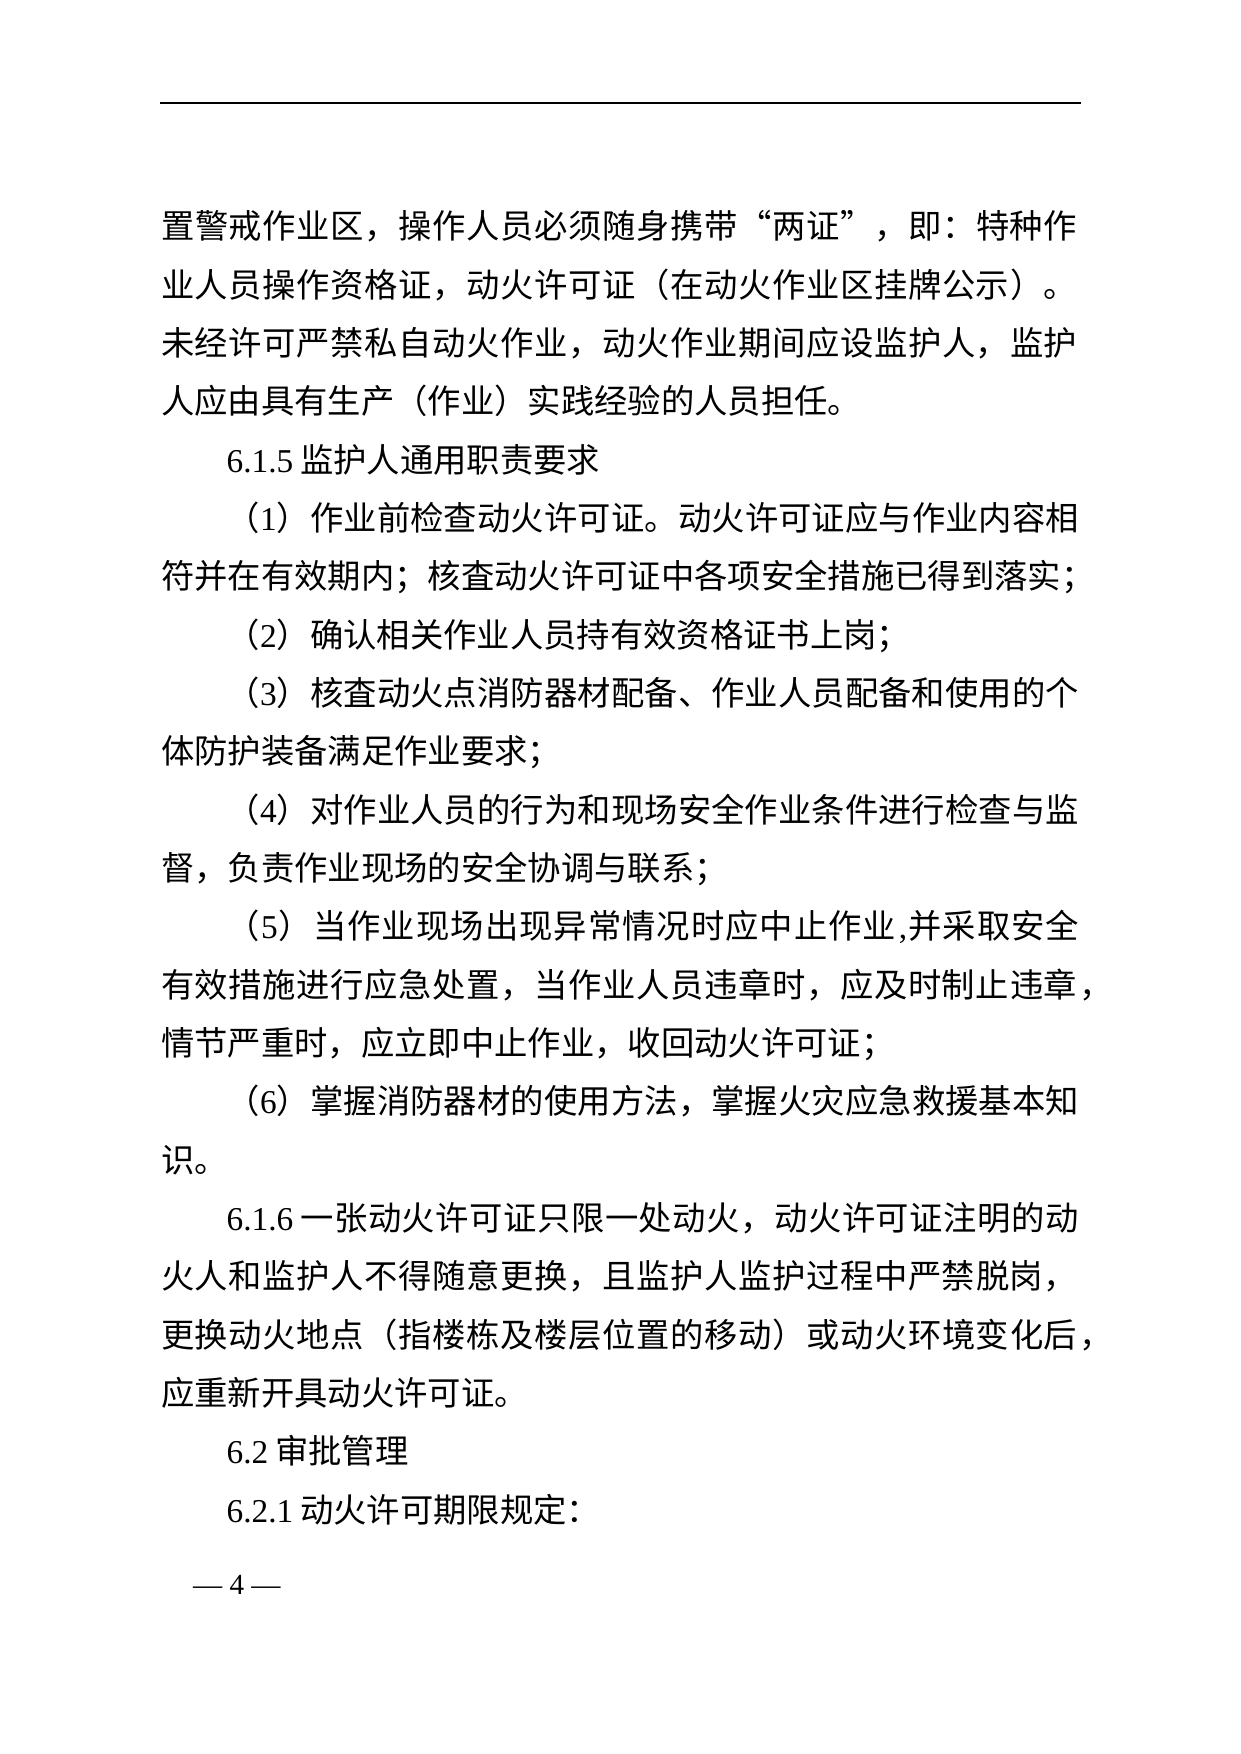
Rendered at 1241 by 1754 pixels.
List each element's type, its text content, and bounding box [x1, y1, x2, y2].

text （5）当作业现场出现异常情况时应中止作业,并采取安全有效措施进行应急处置，当作业人员违章时，应及时制止违章，情节严重时，应立即中止作业，收回动火许可证； [161, 892, 1079, 1067]
text （4）对作业人员的行为和现场安全作业条件进行检查与监督，负责作业现场的安全协调与联系； [161, 775, 1079, 892]
text 6.2.1动火许可期限规定： [161, 1475, 1079, 1534]
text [161, 192, 1079, 425]
text （1）作业前检查动火许可证。动火许可证应与作业内容相符并在有效期内；核査动火许可证中各项安全措施已得到落实； [161, 484, 1079, 600]
text 6.1.6一张动火许可证只限一处动火，动火许可证注明的动火人和监护人不得随意更换，且监护人监护过程中严禁脱岗，更换动火地点（指楼栋及楼层位置的移动）或动火环境变化后，应重新开具动火许可证。 [161, 1184, 1079, 1417]
text 6.1.5监护人通用职责要求 [161, 425, 1079, 484]
text （2）确认相关作业人员持有效资格证书上岗； [161, 600, 1079, 659]
text 6.2审批管理 [161, 1417, 1079, 1475]
text （3）核査动火点消防器材配备、作业人员配备和使用的个体防护装备满足作业要求； [161, 659, 1079, 775]
text （6）掌握消防器材的使用方法，掌握火灾应急救援基本知识。 [161, 1067, 1079, 1184]
